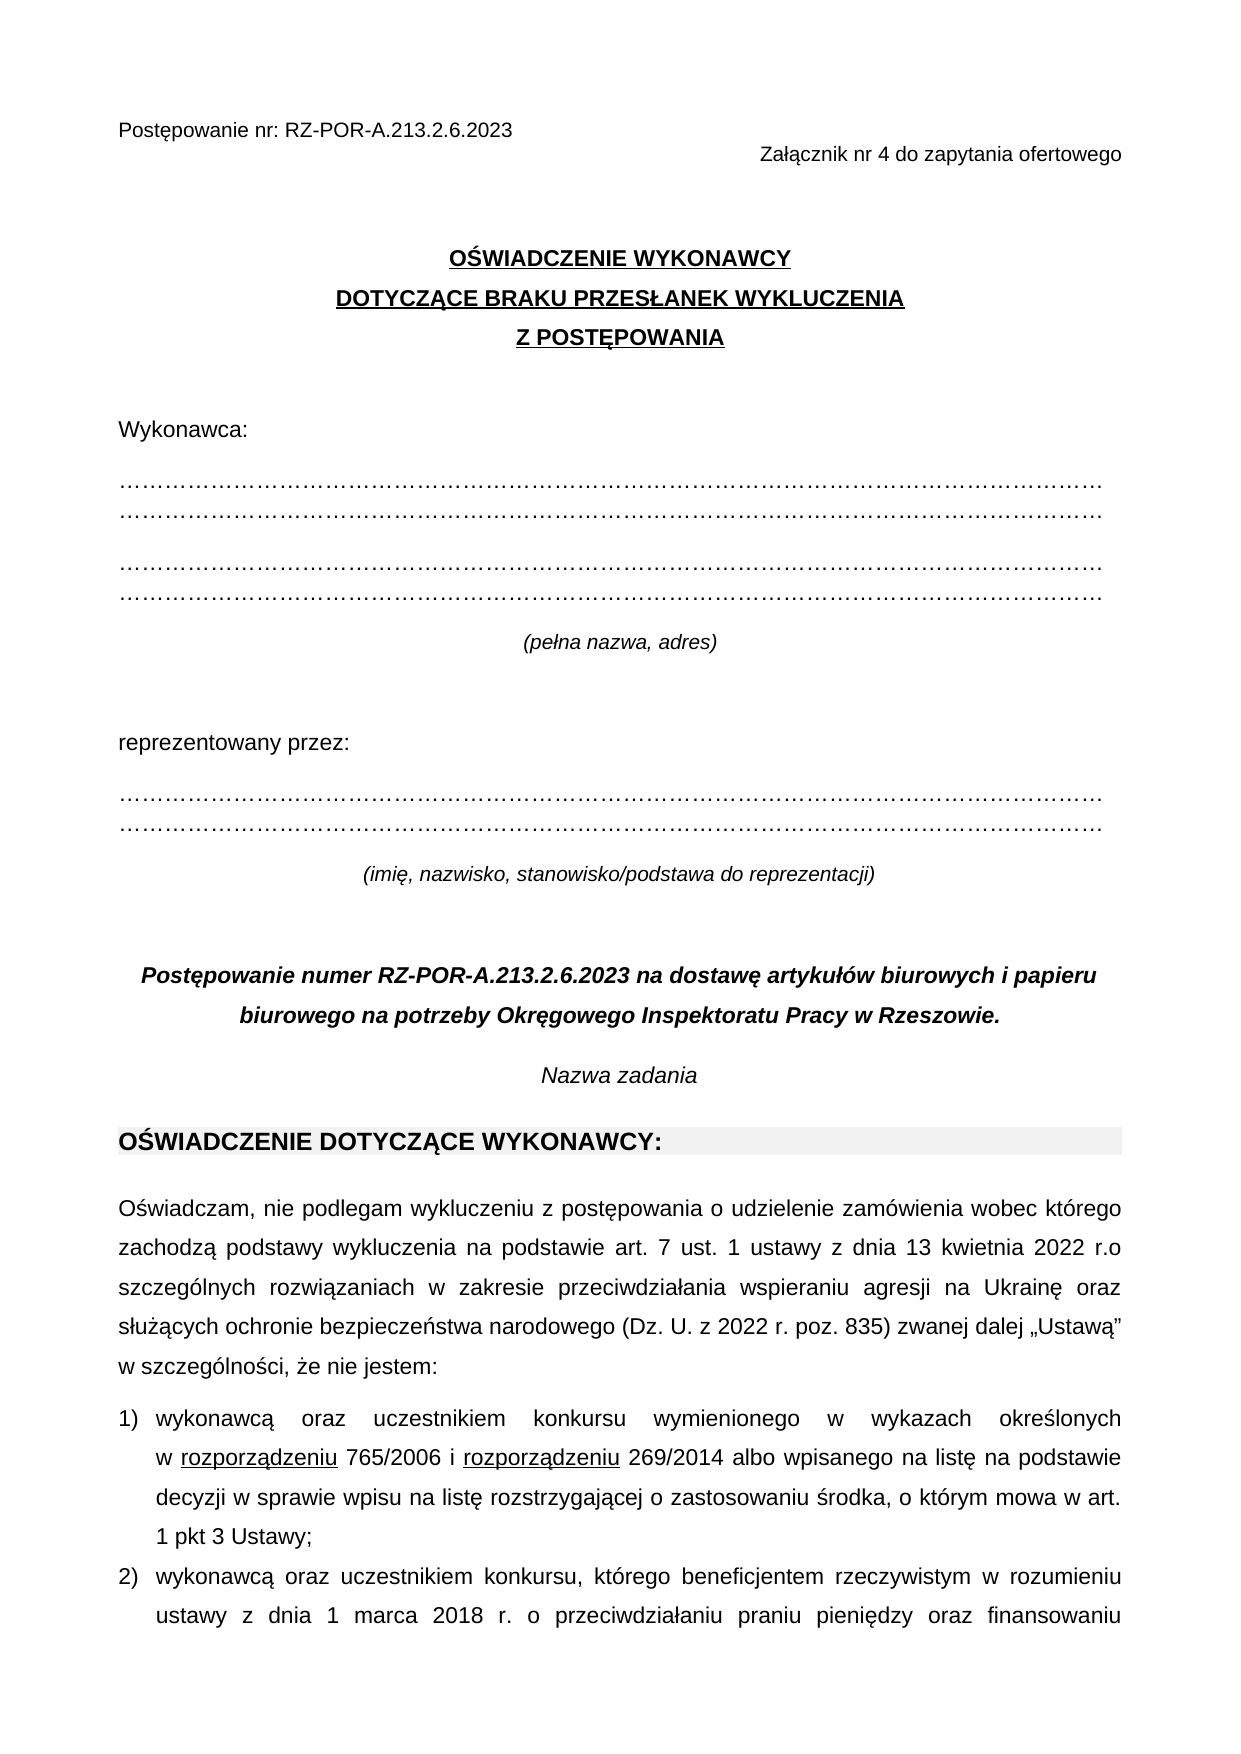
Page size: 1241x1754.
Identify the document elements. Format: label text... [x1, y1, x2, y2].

text OŚWIADCZENIE DOTYCZĄCE WYKONAWCY: [118, 1127, 1122, 1155]
text Postępowanie nr: RZ-POR-A.213.2.6.2023 [118, 118, 1122, 142]
text reprezentowany przez: [118, 729, 1122, 755]
text Załącznik nr 4 do zapytania ofertowego [118, 142, 1122, 166]
list wykonawcą oraz uczestnikiem konkursu wymienionego w wykazach określonych w rozporządzeniu 765/2006 i rozporządzeniu 269/2014 albo wpisanego na listę na podstawie decyzji w sprawie wpisu na listę rozstrzygającej o zastosowaniu środka, o którym mowa w art. 1 pkt 3 Ustawy; [118, 1405, 1122, 1549]
text OŚWIADCZENIE WYKONAWCY [118, 245, 1122, 271]
text (pełna nazwa, adres) [118, 630, 1124, 654]
text DOTYCZĄCE BRAKU PRZESŁANEK WYKLUCZENIA Z POSTĘPOWANIA [118, 284, 1122, 350]
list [118, 1563, 1122, 1628]
text Wykonawca: [118, 416, 1122, 442]
text …………………………………………………………………………………………………………………………………………………………………………………………………………………………………… [118, 548, 1122, 605]
text …………………………………………………………………………………………………………………………………………………………………………………………………………………………………… [118, 780, 1122, 837]
text Postępowanie numer RZ-POR-A.213.2.6.2023 na dostawę artykułów biurowych i papieru biurowego na potrzeby Okręgowego Inspektoratu Pracy w Rzeszowie. [118, 962, 1122, 1028]
text …………………………………………………………………………………………………………………………………………………………………………………………………………………………………… [118, 467, 1122, 524]
text Nazwa zadania [118, 1062, 1122, 1088]
text Oświadczam, nie podlegam wykluczeniu z postępowania o udzielenie zamówienia wobec którego zachodzą podstawy wykluczenia na podstawie art. 7 ust. 1 ustawy z dnia 13 kwietnia 2022 r.o szczególnych rozwiązaniach w zakresie przeciwdziałania wspieraniu agresji na Ukrainę oraz służących ochronie bezpieczeństwa narodowego (Dz. U. z 2022 r. poz. 835) zwanej dalej „Ustawą” w szczególności, że nie jestem: [118, 1195, 1122, 1379]
text (imię, nazwisko, stanowisko/podstawa do reprezentacji) [118, 861, 1122, 885]
